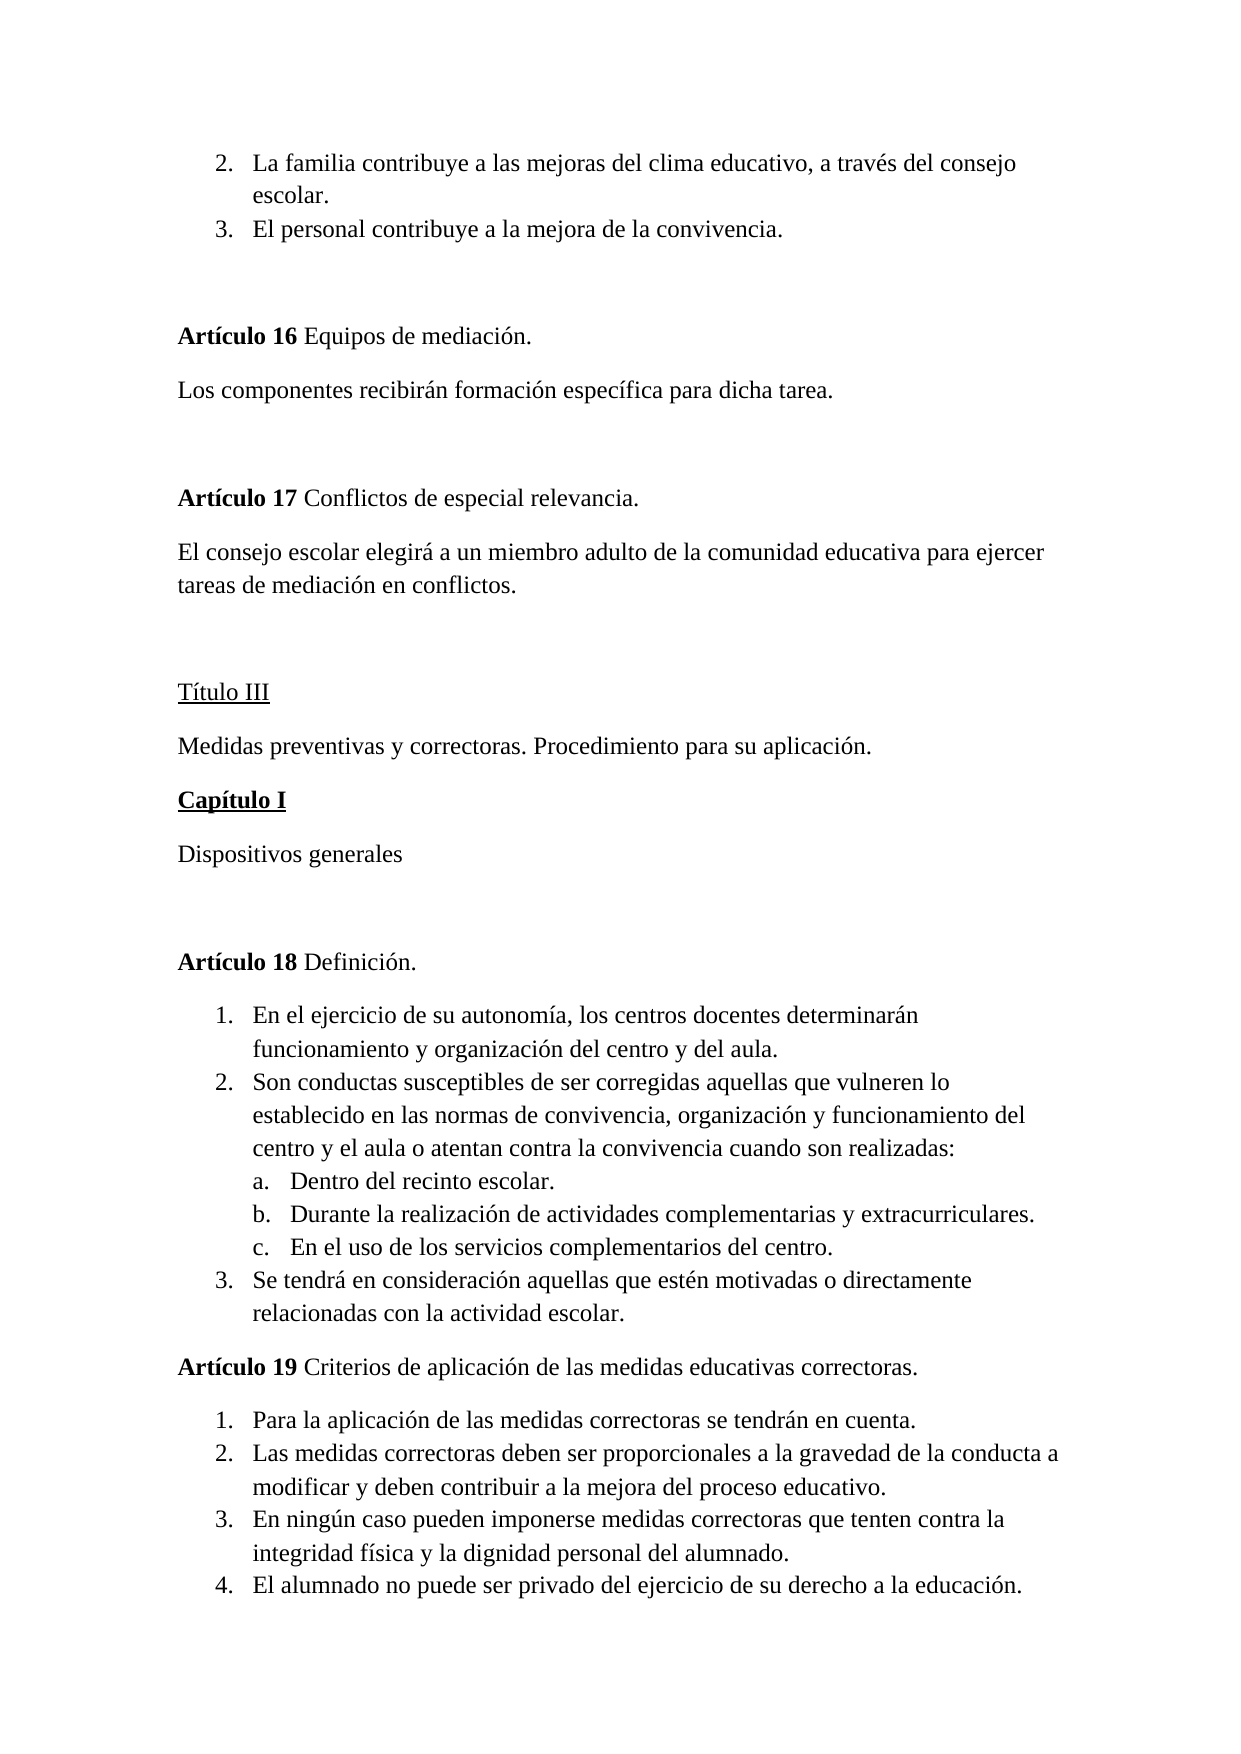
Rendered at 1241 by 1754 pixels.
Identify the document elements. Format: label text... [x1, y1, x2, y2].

list En el ejercicio de su autonomía, los centros docentes determinarán funcionamiento y organización del centro y del aula. [215, 1001, 1063, 1062]
text Artículo 17 Conflictos de especial relevancia. [177, 483, 1063, 512]
list El alumnado no puede ser privado del ejercicio de su derecho a la educación. [215, 1571, 1063, 1599]
list Las medidas correctoras deben ser proporcionales a la gravedad de la conducta a modificar y deben contribuir a la mejora del proceso educativo. [215, 1438, 1063, 1500]
text Título III [177, 677, 1063, 706]
text Dispositivos generales [177, 839, 1063, 868]
list El personal contribuye a la mejora de la convivencia. [215, 214, 1063, 242]
list Son conductas susceptibles de ser corregidas aquellas que vulneren lo establecido en las normas de convivencia, organización y funcionamiento del centro y el aula o atentan contra la convivencia cuando son realizadas: [215, 1067, 1063, 1161]
list En el uso de los servicios complementarios del centro. [252, 1232, 1063, 1261]
list En ningún caso pueden imponerse medidas correctoras que tenten contra la integridad física y la dignidad personal del alumnado. [215, 1504, 1063, 1566]
text Artículo 18 Definición. [177, 947, 1063, 976]
text Medidas preventivas y correctoras. Procedimiento para su aplicación. [177, 731, 1063, 760]
text Artículo 19 Criterios de aplicación de las medidas educativas correctoras. [177, 1352, 1063, 1380]
list Durante la realización de actividades complementarias y extracurriculares. [252, 1199, 1063, 1227]
list Para la aplicación de las medidas correctoras se tendrán en cuenta. [215, 1406, 1063, 1434]
list La familia contribuye a las mejoras del clima educativo, a través del consejo escolar. [215, 148, 1063, 209]
text Artículo 16 Equipos de mediación. [177, 321, 1063, 350]
text Capítulo I [177, 785, 1063, 814]
text Los componentes recibirán formación específica para dicha tarea. [177, 375, 1063, 404]
list Se tendrá en consideración aquellas que estén motivadas o directamente relacionadas con la actividad escolar. [215, 1265, 1063, 1327]
list Dentro del recinto escolar. [252, 1166, 1063, 1194]
text El consejo escolar elegirá a un miembro adulto de la comunidad educativa para ejercer tareas de mediación en conflictos. [177, 537, 1063, 598]
